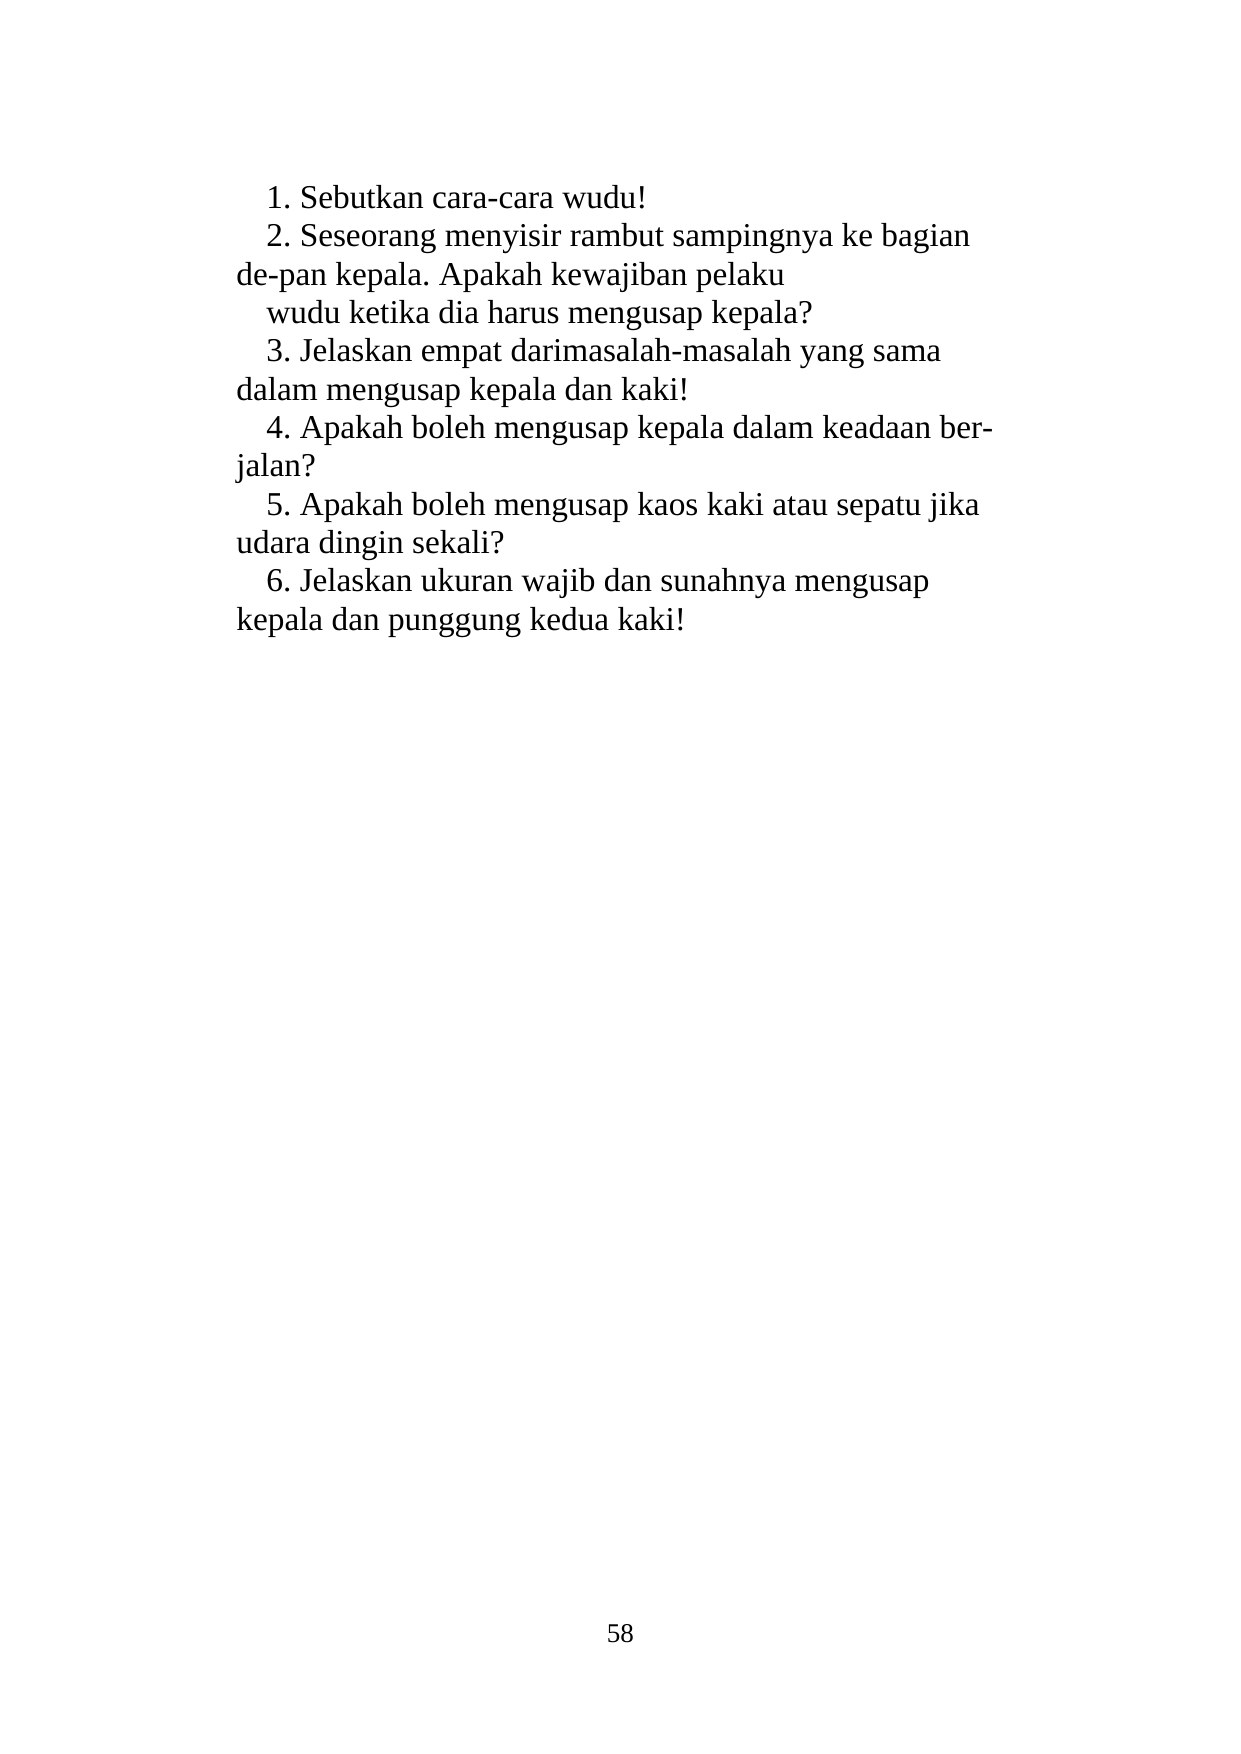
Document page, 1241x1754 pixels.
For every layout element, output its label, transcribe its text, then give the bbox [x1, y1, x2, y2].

text 5. Apakah boleh mengusap kaos kaki atau sepatu jika udara dingin sekali? [236, 484, 1004, 561]
text wudu ketika dia harus mengusap kepala? [236, 292, 1004, 331]
text 2. Seseorang menyisir rambut sampingnya ke bagian de-pan kepala. Apakah kewajiban pelaku [236, 216, 1004, 292]
text 6. Jelaskan ukuran wajib dan sunahnya mengusap kepala dan punggung kedua kaki! [236, 561, 1004, 637]
text 3. Jelaskan empat darimasalah-masalah yang sama dalam mengusap kepala dan kaki! [236, 331, 1004, 407]
text 1. Sebutkan cara-cara wudu! [236, 177, 1004, 216]
text 4. Apakah boleh mengusap kepala dalam keadaan ber-jalan? [236, 407, 1004, 484]
